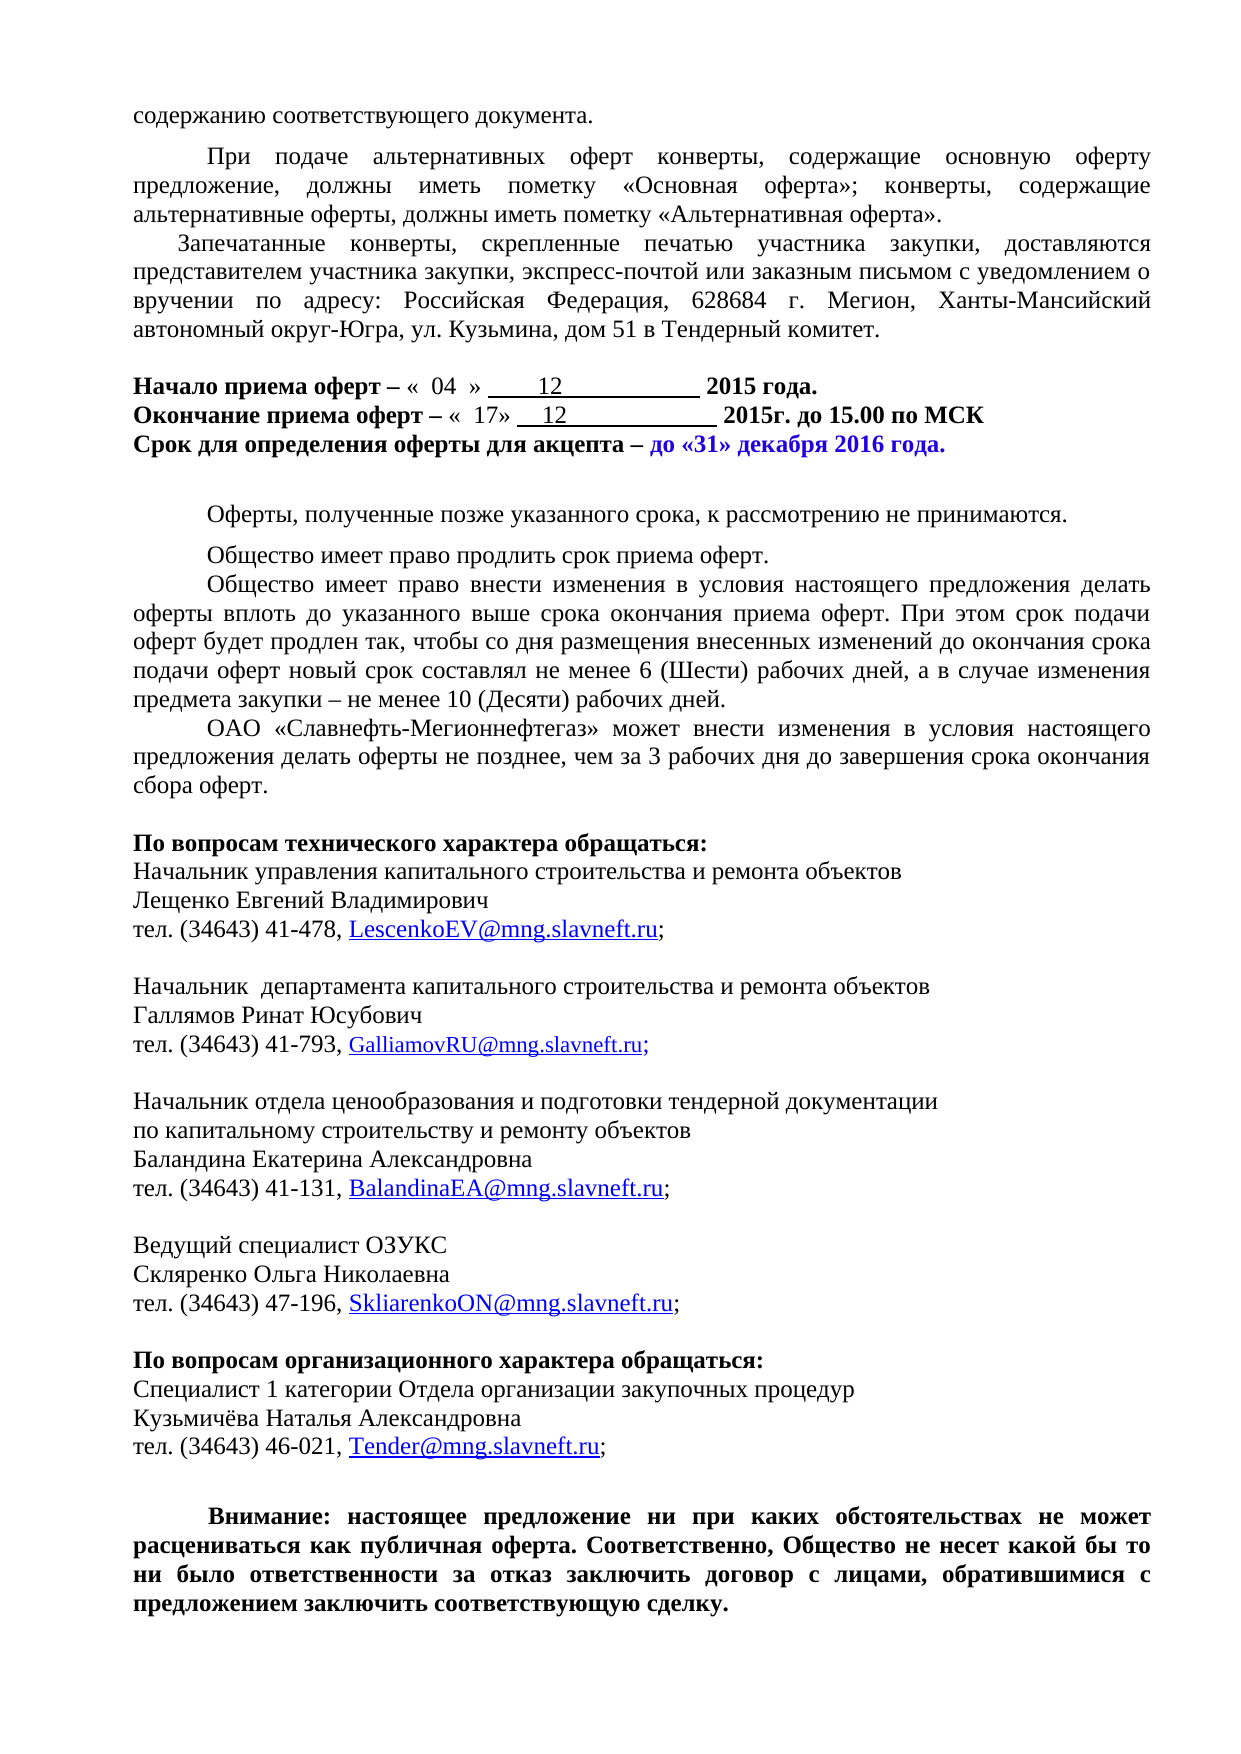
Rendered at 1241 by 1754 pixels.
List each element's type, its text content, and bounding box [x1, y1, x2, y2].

text Начальник отдела ценообразования и подготовки тендерной документации [133, 1086, 1152, 1115]
text тел. (34643) 41-793, GalliamovRU@mng.slavneft.ru; [133, 1029, 1152, 1058]
text ОАО «Славнефть-Мегионнефтегаз» может внести изменения в условия настоящего предложения делать оферты не позднее, чем за 3 рабочих дня до завершения срока окончания сбора оферт. [133, 713, 1152, 799]
text По вопросам организационного характера обращаться: [133, 1345, 1152, 1374]
text По вопросам технического характера обращаться: [133, 828, 1152, 856]
text Общество имеет право продлить срок приема оферт. [133, 540, 1152, 569]
text Общество имеет право внести изменения в условия настоящего предложения делать оферты вплоть до указанного выше срока окончания приема оферт. При этом срок подачи оферт будет продлен так, чтобы со дня размещения внесенных изменений до окончания срока подачи оферт новый срок составлял не менее 6 (Шести) рабочих дней, а в случае изменения предмета закупки – не менее 10 (Десяти) рабочих дней. [133, 569, 1152, 713]
text Начальник департамента капитального строительства и ремонта объектов [133, 971, 1152, 1000]
text Баландина Екатерина Александровна [133, 1144, 1152, 1173]
text Срок для определения оферты для акцепта – до «31» декабря 2016 года. [133, 429, 1152, 458]
text Окончание приема оферт – « 17» 12 2015г. до 15.00 по МСК [133, 400, 1152, 429]
text Галлямов Ринат Юсубович [133, 1000, 1152, 1029]
text Начало приема оферт – « 04 » 12 2015 года. [133, 371, 1152, 400]
text Специалист 1 категории Отдела организации закупочных процедур [133, 1374, 1152, 1403]
text по капитальному строительству и ремонту объектов [133, 1115, 1152, 1144]
text тел. (34643) 46-021, Tender@mng.slavneft.ru; [133, 1431, 1152, 1460]
text тел. (34643) 41-478, LescenkoEV@mng.slavneft.ru; [133, 914, 1152, 943]
text Внимание: настоящее предложение ни при каких обстоятельствах не может расцениваться как публичная оферта. Соответственно, Общество не несет какой бы то ни было ответственности за отказ заключить договор с лицами, обратившимися с предложением заключить соответствующую сделку. [133, 1501, 1152, 1616]
text тел. (34643) 41-131, BalandinaEA@mng.slavneft.ru; [133, 1173, 1152, 1201]
text Оферты, полученные позже указанного срока, к рассмотрению не принимаются. [133, 499, 1152, 528]
text Запечатанные конверты, скрепленные печатью участника закупки, доставляются представителем участника закупки, экспресс-почтой или заказным письмом с уведомлением о вручении по адресу: Российская Федерация, 628684 г. Мегион, Ханты-Мансийский автономный округ-Югра, ул. Кузьмина, дом 51 в Тендерный комитет. [133, 228, 1152, 343]
text При подаче альтернативных оферт конверты, содержащие основную оферту предложение, должны иметь пометку «Основная оферта»; конверты, содержащие альтернативные оферты, должны иметь пометку «Альтернативная оферта». [133, 141, 1152, 228]
text тел. (34643) 47-196, SkliarenkoON@mng.slavneft.ru; [133, 1288, 1152, 1316]
text Лещенко Евгений Владимирович [133, 885, 1152, 914]
text Ведущий специалист ОЗУКС [133, 1230, 1152, 1259]
text Кузьмичёва Наталья Александровна [133, 1403, 1152, 1431]
text Начальник управления капитального строительства и ремонта объектов [133, 856, 1152, 885]
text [133, 100, 1152, 129]
text Скляренко Ольга Николаевна [133, 1259, 1152, 1288]
